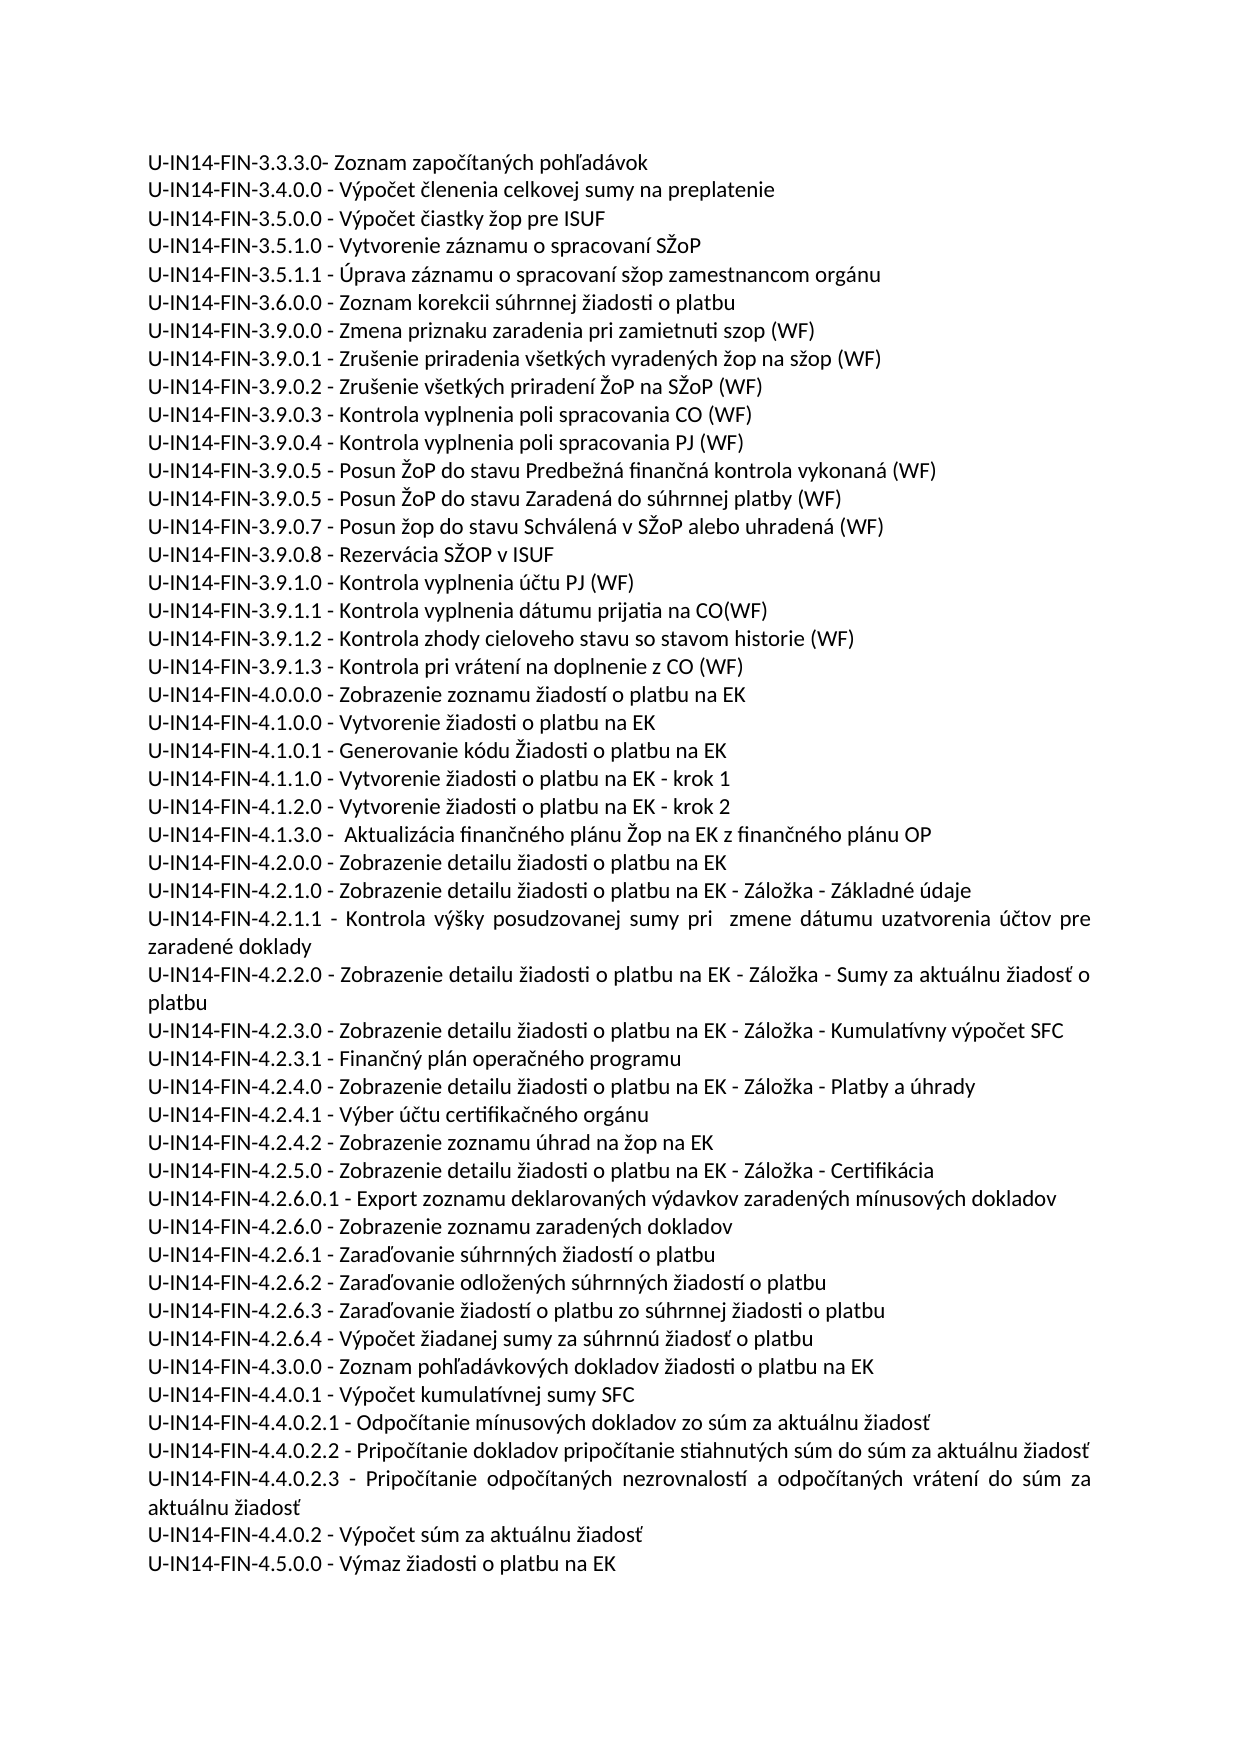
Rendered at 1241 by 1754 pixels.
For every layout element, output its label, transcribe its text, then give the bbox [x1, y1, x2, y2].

text U-IN14-FIN-4.2.4.1 - Výber účtu certifikačného orgánu [148, 1100, 1093, 1128]
text U-IN14-FIN-3.9.0.0 - Zmena priznaku zaradenia pri zamietnuti szop (WF) [148, 316, 1093, 344]
text U-IN14-FIN-4.4.0.2.1 - Odpočítanie mínusových dokladov zo súm za aktuálnu žiadosť [148, 1408, 1093, 1437]
text U-IN14-FIN-3.6.0.0 - Zoznam korekcii súhrnnej žiadosti o platbu [148, 288, 1093, 316]
text U-IN14-FIN-4.5.0.0 - Výmaz žiadosti o platbu na EK [148, 1549, 1093, 1577]
text U-IN14-FIN-4.1.3.0 - Aktualizácia finančného plánu Žop na EK z finančného plánu OP [148, 820, 1093, 848]
text U-IN14-FIN-3.9.0.1 - Zrušenie priradenia všetkých vyradených žop na sžop (WF) [148, 344, 1093, 372]
text U-IN14-FIN-4.2.1.1 - Kontrola výšky posudzovanej sumy pri zmene dátumu uzatvorenia účtov pre zaradené doklady [148, 904, 1093, 960]
text U-IN14-FIN-3.5.0.0 - Výpočet čiastky žop pre ISUF [148, 204, 1093, 232]
text U-IN14-FIN-3.9.1.3 - Kontrola pri vrátení na doplnenie z CO (WF) [148, 652, 1093, 680]
text U-IN14-FIN-4.2.6.2 - Zaraďovanie odložených súhrnných žiadostí o platbu [148, 1268, 1093, 1296]
text U-IN14-FIN-4.2.1.0 - Zobrazenie detailu žiadosti o platbu na EK - Záložka - Základné údaje [148, 876, 1093, 904]
text U-IN14-FIN-4.2.6.4 - Výpočet žiadanej sumy za súhrnnú žiadosť o platbu [148, 1324, 1093, 1352]
text U-IN14-FIN-3.4.0.0 - Výpočet členenia celkovej sumy na preplatenie [148, 176, 1093, 204]
text U-IN14-FIN-4.2.4.0 - Zobrazenie detailu žiadosti o platbu na EK - Záložka - Platby a úhrady [148, 1072, 1093, 1100]
text U-IN14-FIN-4.2.6.3 - Zaraďovanie žiadostí o platbu zo súhrnnej žiadosti o platbu [148, 1296, 1093, 1324]
text U-IN14-FIN-4.2.5.0 - Zobrazenie detailu žiadosti o platbu na EK - Záložka - Certifikácia [148, 1156, 1093, 1184]
text U-IN14-FIN-4.2.0.0 - Zobrazenie detailu žiadosti o platbu na EK [148, 848, 1093, 876]
text U-IN14-FIN-4.1.0.1 - Generovanie kódu Žiadosti o platbu na EK [148, 736, 1093, 764]
text U-IN14-FIN-4.4.0.1 - Výpočet kumulatívnej sumy SFC [148, 1381, 1093, 1408]
text U-IN14-FIN-3.9.0.5 - Posun ŽoP do stavu Zaradená do súhrnnej platby (WF) [148, 484, 1093, 512]
text U-IN14-FIN-4.1.0.0 - Vytvorenie žiadosti o platbu na EK [148, 708, 1093, 736]
text U-IN14-FIN-4.1.1.0 - Vytvorenie žiadosti o platbu na EK - krok 1 [148, 764, 1093, 792]
text U-IN14-FIN-3.3.3.0- Zoznam započítaných pohľadávok [148, 148, 1093, 176]
text U-IN14-FIN-3.9.1.2 - Kontrola zhody cieloveho stavu so stavom historie (WF) [148, 624, 1093, 652]
text U-IN14-FIN-3.9.1.0 - Kontrola vyplnenia účtu PJ (WF) [148, 568, 1093, 596]
text U-IN14-FIN-4.0.0.0 - Zobrazenie zoznamu žiadostí o platbu na EK [148, 680, 1093, 708]
text U-IN14-FIN-4.2.6.0 - Zobrazenie zoznamu zaradených dokladov [148, 1212, 1093, 1240]
text U-IN14-FIN-3.9.0.4 - Kontrola vyplnenia poli spracovania PJ (WF) [148, 428, 1093, 456]
text U-IN14-FIN-4.3.0.0 - Zoznam pohľadávkových dokladov žiadosti o platbu na EK [148, 1352, 1093, 1381]
text U-IN14-FIN-3.9.0.3 - Kontrola vyplnenia poli spracovania CO (WF) [148, 400, 1093, 428]
text U-IN14-FIN-4.1.2.0 - Vytvorenie žiadosti o platbu na EK - krok 2 [148, 792, 1093, 820]
text U-IN14-FIN-4.4.0.2.2 - Pripočítanie dokladov pripočítanie stiahnutých súm do súm za aktuálnu žiadosť [148, 1437, 1093, 1464]
text U-IN14-FIN-3.5.1.1 - Úprava záznamu o spracovaní sžop zamestnancom orgánu [148, 260, 1093, 288]
text U-IN14-FIN-3.5.1.0 - Vytvorenie záznamu o spracovaní SŽoP [148, 232, 1093, 260]
text U-IN14-FIN-3.9.0.8 - Rezervácia SŽOP v ISUF [148, 540, 1093, 568]
text U-IN14-FIN-4.2.4.2 - Zobrazenie zoznamu úhrad na žop na EK [148, 1128, 1093, 1156]
text U-IN14-FIN-4.2.3.0 - Zobrazenie detailu žiadosti o platbu na EK - Záložka - Kumulatívny výpočet SFC [148, 1016, 1093, 1044]
text U-IN14-FIN-3.9.0.2 - Zrušenie všetkých priradení ŽoP na SŽoP (WF) [148, 372, 1093, 400]
text U-IN14-FIN-4.4.0.2 - Výpočet súm za aktuálnu žiadosť [148, 1521, 1093, 1549]
text U-IN14-FIN-3.9.0.7 - Posun žop do stavu Schválená v SŽoP alebo uhradená (WF) [148, 512, 1093, 540]
text U-IN14-FIN-3.9.0.5 - Posun ŽoP do stavu Predbežná finančná kontrola vykonaná (WF) [148, 456, 1093, 484]
text U-IN14-FIN-4.2.3.1 - Finančný plán operačného programu [148, 1044, 1093, 1072]
text U-IN14-FIN-4.4.0.2.3 - Pripočítanie odpočítaných nezrovnalostí a odpočítaných vrátení do súm za aktuálnu žiadosť [148, 1464, 1093, 1521]
text U-IN14-FIN-4.2.2.0 - Zobrazenie detailu žiadosti o platbu na EK - Záložka - Sumy za aktuálnu žiadosť o platbu [148, 960, 1093, 1016]
text U-IN14-FIN-4.2.6.1 - Zaraďovanie súhrnných žiadostí o platbu [148, 1240, 1093, 1268]
text U-IN14-FIN-4.2.6.0.1 - Export zoznamu deklarovaných výdavkov zaradených mínusových dokladov [148, 1184, 1093, 1212]
text U-IN14-FIN-3.9.1.1 - Kontrola vyplnenia dátumu prijatia na CO(WF) [148, 596, 1093, 624]
